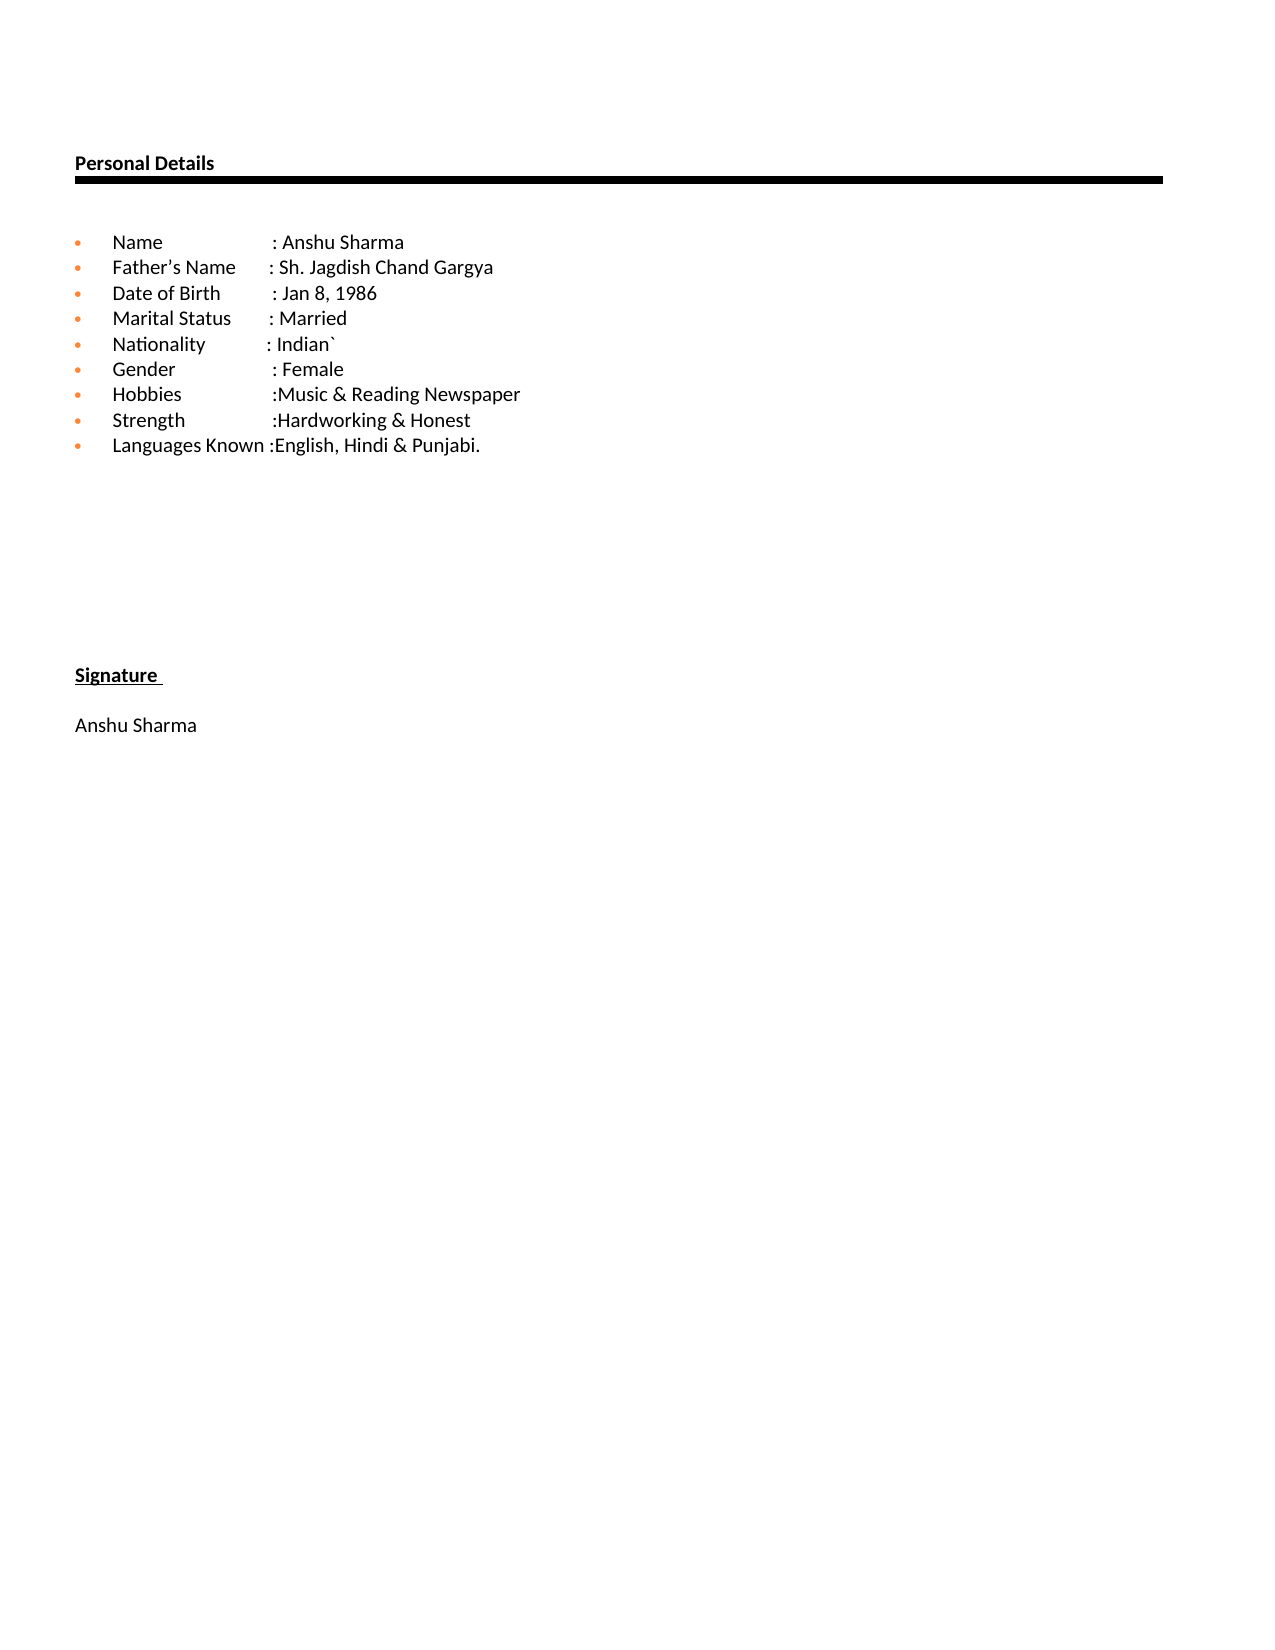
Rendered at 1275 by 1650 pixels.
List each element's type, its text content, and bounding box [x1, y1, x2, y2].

list Nationality : Indian` [75, 331, 1144, 356]
text Anshu Sharma [75, 712, 1144, 737]
list Hobbies :Music & Reading Newspaper [75, 382, 1144, 407]
list Languages Known :English, Hindi & Punjabi. [75, 432, 1144, 458]
list Gender : Female [75, 356, 1144, 382]
text Signature [75, 662, 1144, 687]
list Date of Birth : Jan 8, 1986 [75, 280, 1144, 305]
list Strength :Hardworking & Honest [75, 407, 1144, 432]
text Personal Details [75, 150, 1144, 175]
list Marital Status : Married [75, 305, 1144, 331]
list Name : Anshu Sharma [75, 229, 1144, 254]
list Father’s Name : Sh. Jagdish Chand Gargya [75, 254, 1144, 280]
